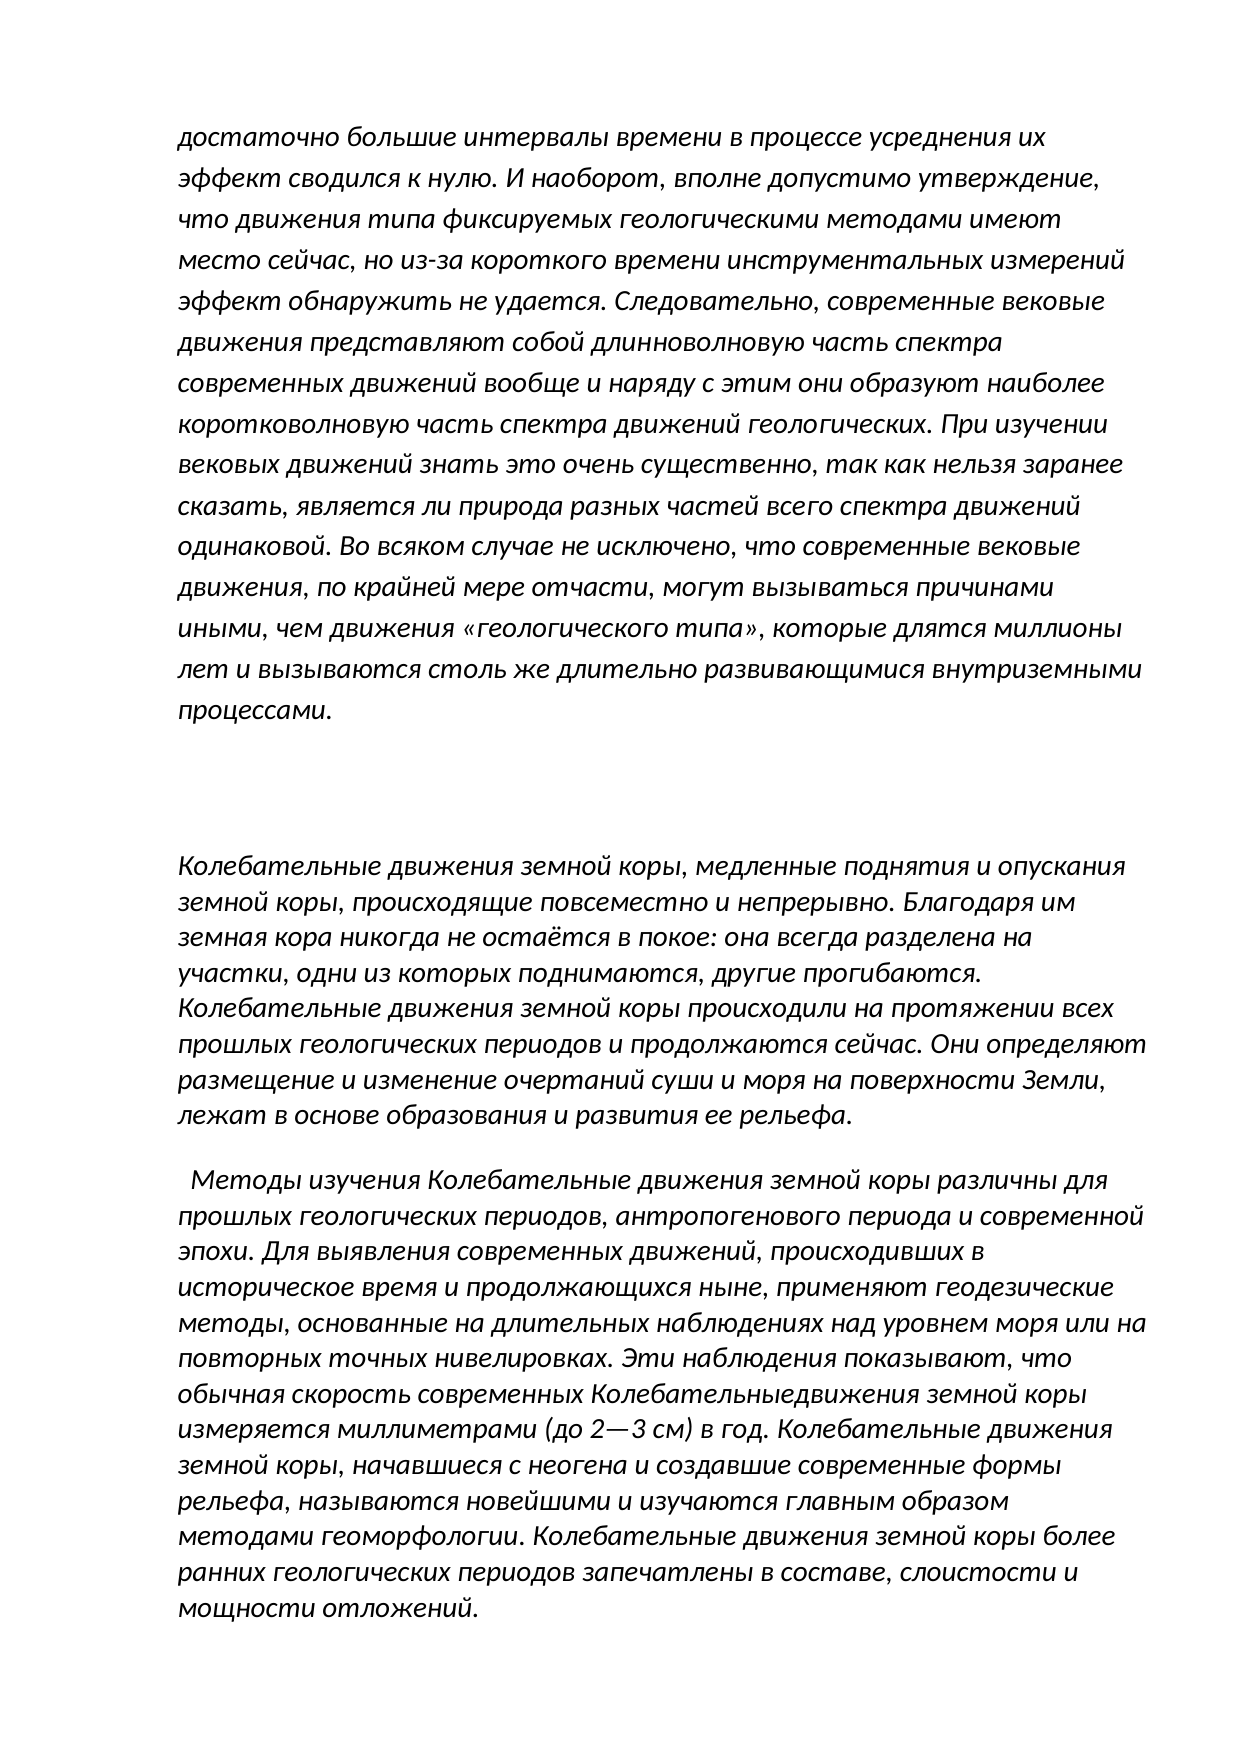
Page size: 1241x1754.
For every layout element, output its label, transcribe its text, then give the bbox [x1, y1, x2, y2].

text Колебательные движения земной коры, медленные поднятия и опускания земной коры, происходящие повсеместно и непрерывно. Благодаря им земная кора никогда не остаётся в покое: она всегда разделена на участки, одни из которых поднимаются, другие прогибаются. Колебательные движения земной коры происходили на протяжении всех прошлых геологических периодов и продолжаются сейчас. Они определяют размещение и изменение очертаний суши и моря на поверхности Земли, лежат в основе образования и развития ее рельефа. [177, 847, 1152, 1132]
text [177, 118, 1152, 727]
text Методы изучения Колебательные движения земной коры различны для прошлых геологических периодов, антропогенового периода и современной эпохи. Для выявления современных движений, происходивших в историческое время и продолжающихся ныне, применяют геодезические методы, основанные на длительных наблюдениях над уровнем моря или на повторных точных нивелировках. Эти наблюдения показывают, что обычная скорость современных Колебательныедвижения земной коры измеряется миллиметрами (до 2—3 см) в год. Колебательные движения земной коры, начавшиеся с неогена и создавшие современные формы рельефа, называются новейшими и изучаются главным образом методами геоморфологии. Колебательные движения земной коры более ранних геологических периодов запечатлены в составе, слоистости и мощности отложений. [177, 1161, 1152, 1624]
